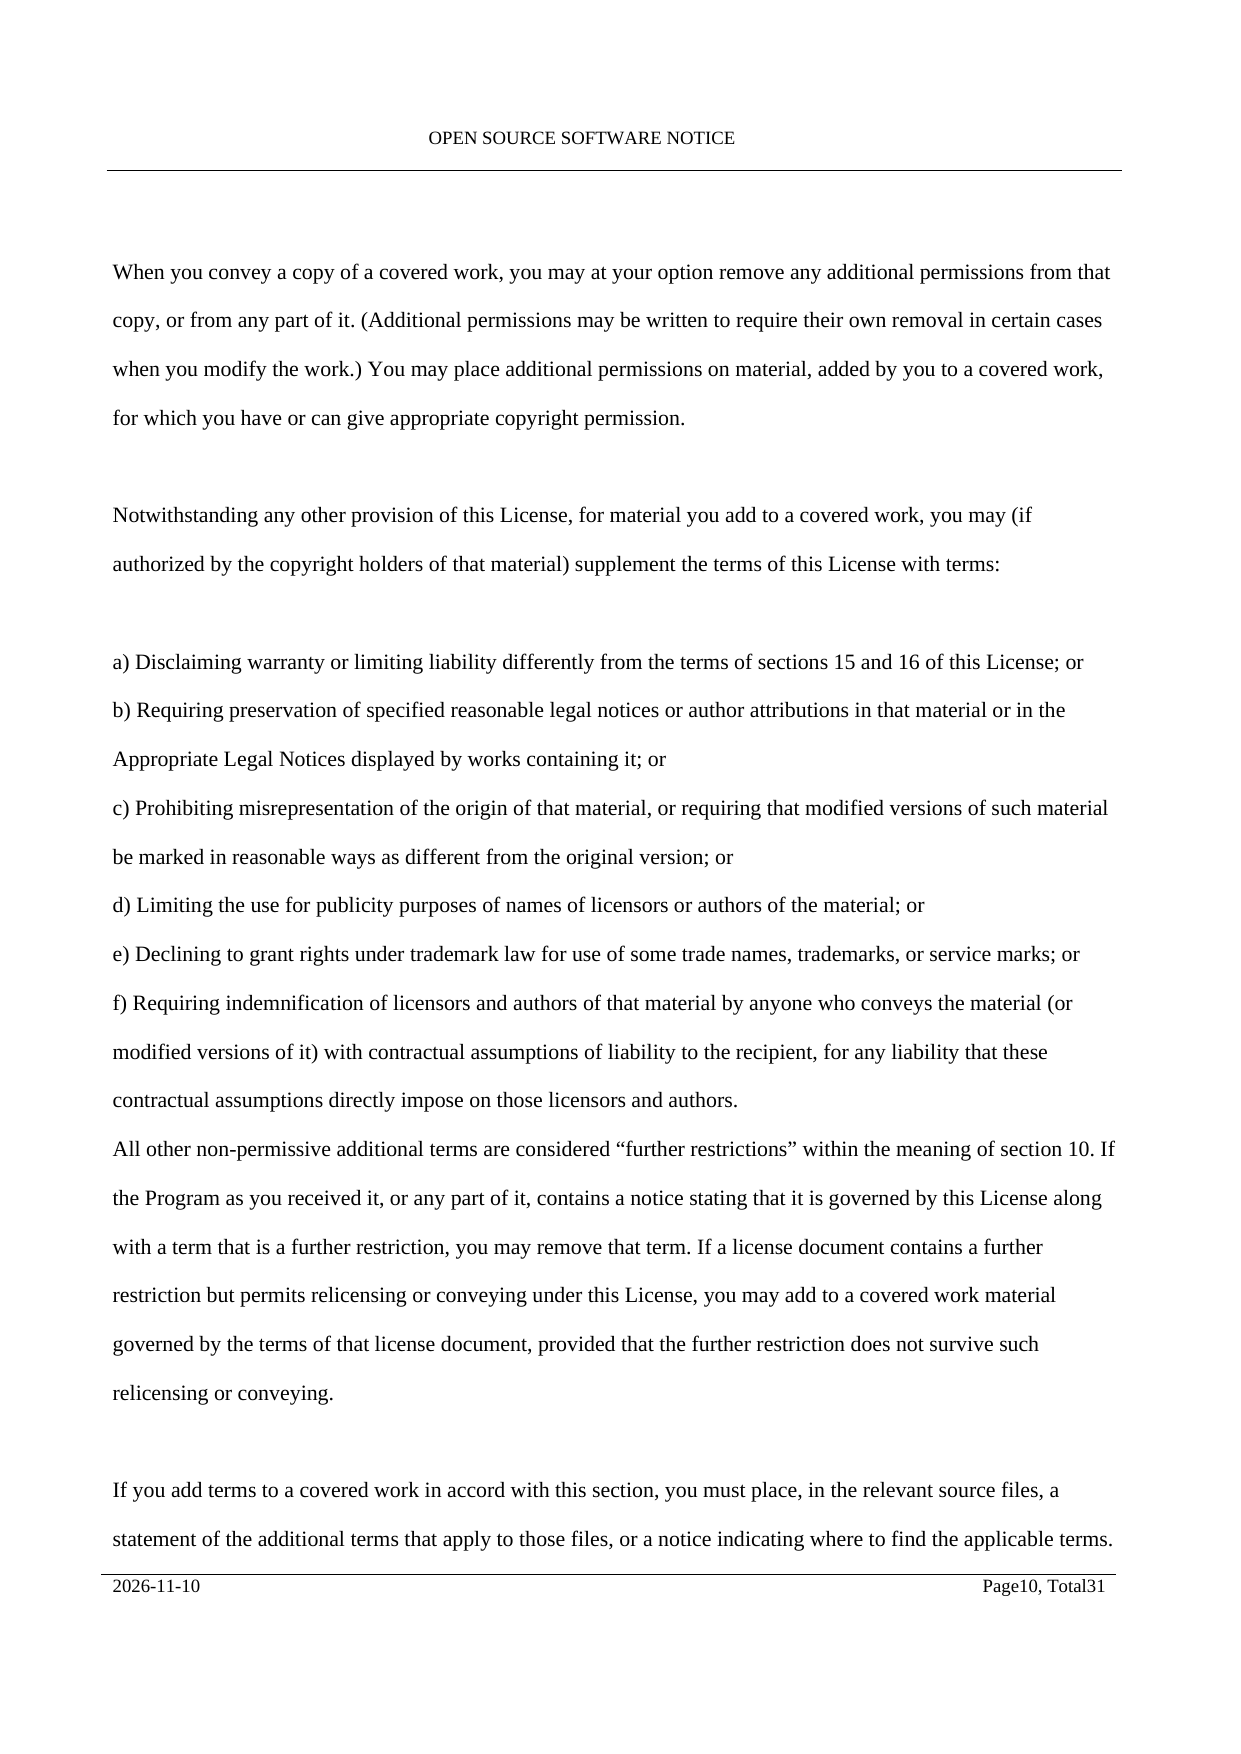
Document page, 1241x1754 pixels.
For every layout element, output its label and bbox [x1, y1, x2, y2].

text [112, 206, 1128, 1555]
